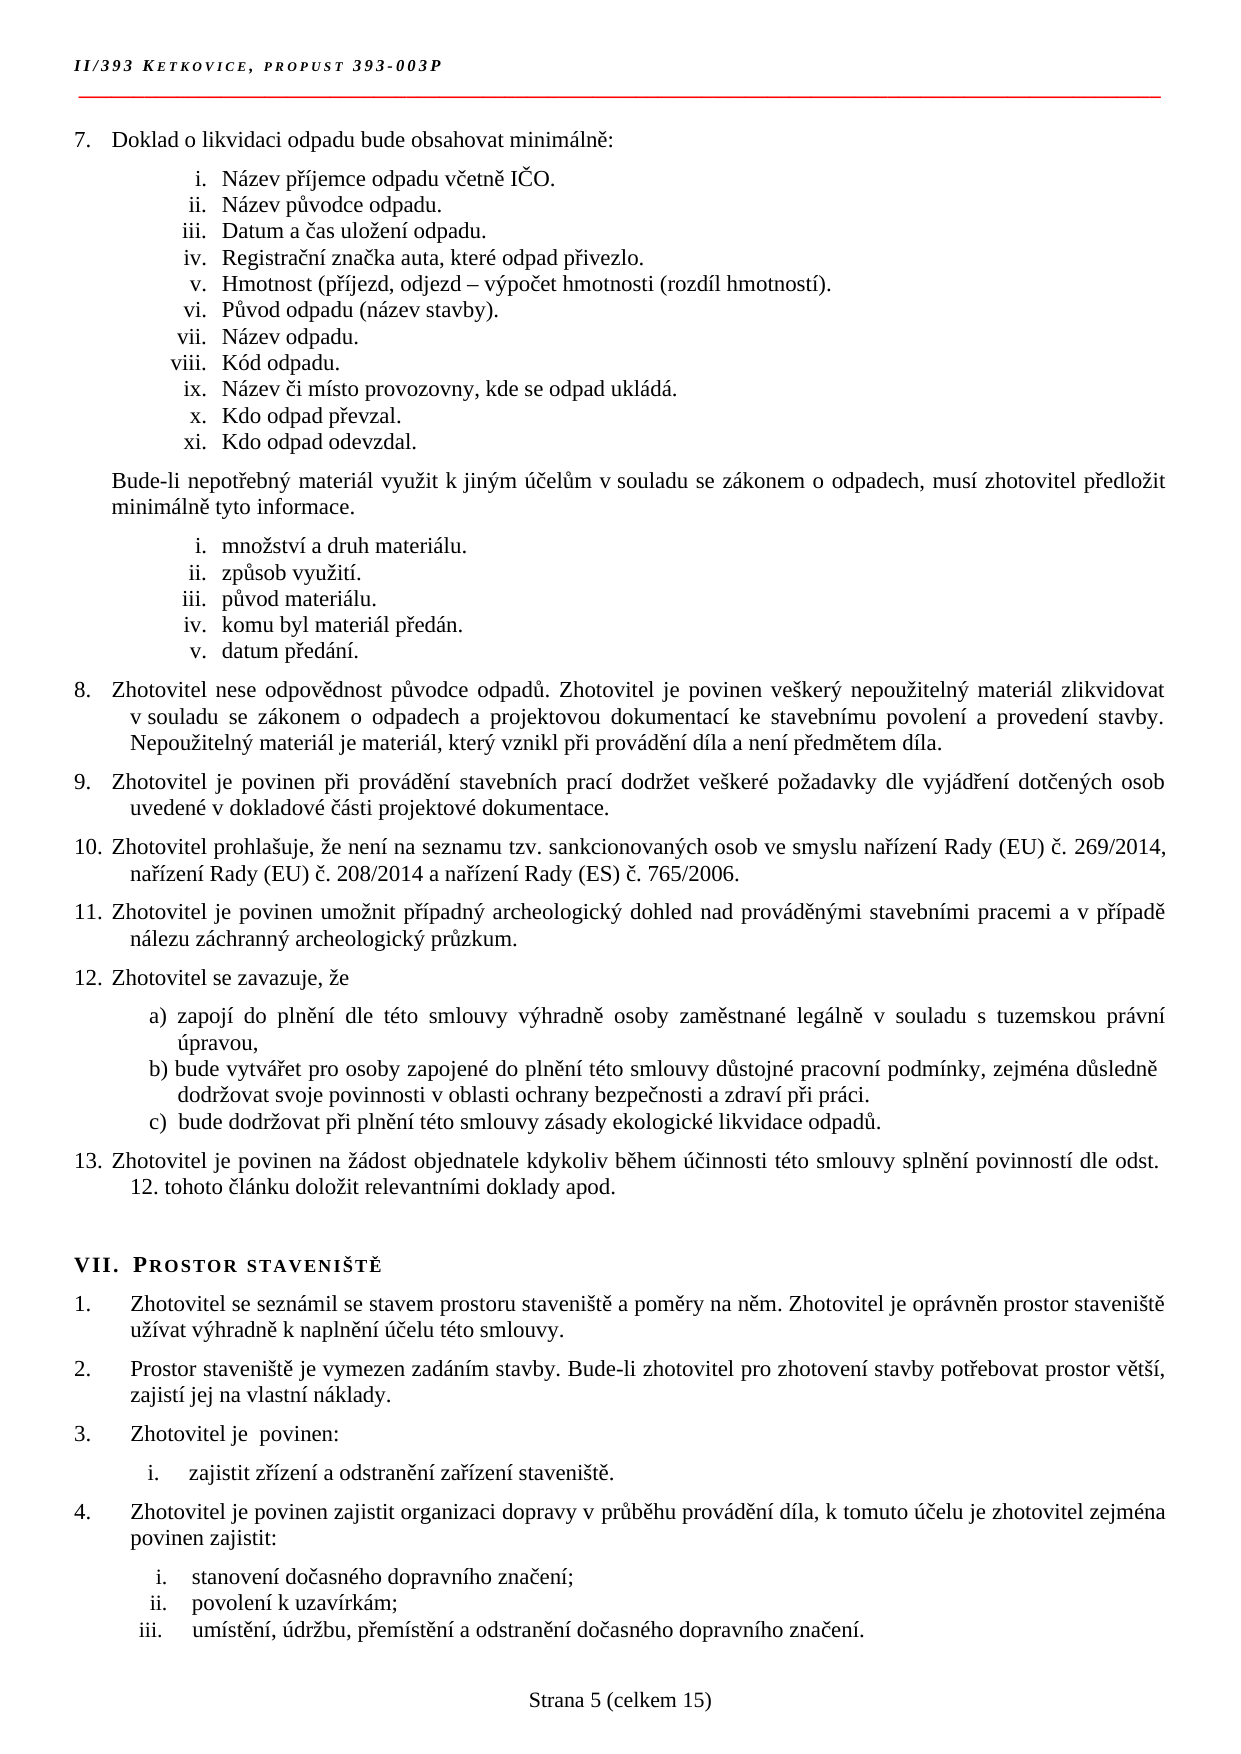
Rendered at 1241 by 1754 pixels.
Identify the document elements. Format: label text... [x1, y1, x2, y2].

list Doklad o likvidaci odpadu bude obsahovat minimálně: [74, 126, 1166, 152]
list Kód odpadu. [207, 349, 1166, 375]
text Bude-li nepotřebný materiál využit k jiným účelům v souladu se zákonem o odpadech, musí zhotovitel předložit minimálně tyto informace. [111, 467, 1166, 520]
list zajistit zřízení a odstranění zařízení staveniště. [149, 1459, 1166, 1485]
list množství a druh materiálu. [207, 532, 1166, 558]
list Prostor staveniště je vymezen zadáním stavby. Bude-li zhotovitel pro zhotovení stavby potřebovat prostor větší, zajistí jej na vlastní náklady. [74, 1355, 1166, 1408]
list původ materiálu. [207, 585, 1166, 611]
list způsob využití. [207, 558, 1166, 585]
list Kdo odpad převzal. [207, 402, 1166, 428]
list a) zapojí do plnění dle této smlouvy výhradně osoby zaměstnané legálně v souladu s tuzemskou právní úpravou, [149, 1002, 1166, 1055]
list Zhotovitel se seznámil se stavem prostoru staveniště a poměry na něm. Zhotovitel je oprávněn prostor staveniště užívat výhradně k naplnění účelu této smlouvy. [74, 1290, 1166, 1342]
list Datum a čas uložení odpadu. [207, 217, 1166, 244]
list Název původce odpadu. [207, 191, 1166, 217]
list Hmotnost (příjezd, odjezd – výpočet hmotnosti (rozdíl hmotností). [207, 270, 1166, 296]
list Zhotovitel je povinen: [74, 1420, 1166, 1446]
list stanovení dočasného dopravního značení; [167, 1563, 1166, 1589]
list Kdo odpad odevzdal. [207, 428, 1166, 454]
list Zhotovitel se zavazuje, že [74, 964, 1166, 990]
list b) bude vytvářet pro osoby zapojené do plnění této smlouvy důstojné pracovní podmínky, zejména důsledně dodržovat svoje povinnosti v oblasti ochrany bezpečnosti a zdraví při práci. [149, 1055, 1166, 1108]
list umístění, údržbu, přemístění a odstranění dočasného dopravního značení. [162, 1616, 1166, 1642]
list Prostor staveniště [74, 1251, 1166, 1277]
list Zhotovitel je povinen zajistit organizaci dopravy v průběhu provádění díla, k tomuto účelu je zhotovitel zejména povinen zajistit: [74, 1498, 1166, 1551]
list datum předání. [207, 638, 1166, 664]
list Název příjemce odpadu včetně IČO. [207, 164, 1166, 191]
list Název či místo provozovny, kde se odpad ukládá. [207, 375, 1166, 402]
list Zhotovitel prohlašuje, že není na seznamu tzv. sankcionovaných osob ve smyslu nařízení Rady (EU) č. 269/2014, nařízení Rady (EU) č. 208/2014 a nařízení Rady (ES) č. 765/2006. [74, 833, 1166, 886]
list povolení k uzavírkám; [167, 1589, 1166, 1616]
list Zhotovitel nese odpovědnost původce odpadů. Zhotovitel je povinen veškerý nepoužitelný materiál zlikvidovat v souladu se zákonem o odpadech a projektovou dokumentací ke stavebnímu povolení a provedení stavby. Nepoužitelný materiál je materiál, který vznikl při provádění díla a není předmětem díla. [74, 676, 1166, 756]
list Původ odpadu (název stavby). [207, 296, 1166, 323]
list Zhotovitel je povinen na žádost objednatele kdykoliv během účinnosti této smlouvy splnění povinností dle odst. 12. tohoto článku doložit relevantními doklady apod. [74, 1147, 1166, 1199]
list c) bude dodržovat při plnění této smlouvy zásady ekologické likvidace odpadů. [149, 1108, 1166, 1134]
list Registrační značka auta, které odpad přivezlo. [207, 244, 1166, 270]
list komu byl materiál předán. [207, 611, 1166, 638]
list Zhotovitel je povinen při provádění stavebních prací dodržet veškeré požadavky dle vyjádření dotčených osob uvedené v dokladové části projektové dokumentace. [74, 768, 1166, 821]
list Zhotovitel je povinen umožnit případný archeologický dohled nad prováděnými stavebními pracemi a v případě nálezu záchranný archeologický průzkum. [74, 898, 1166, 951]
list Název odpadu. [207, 323, 1166, 349]
